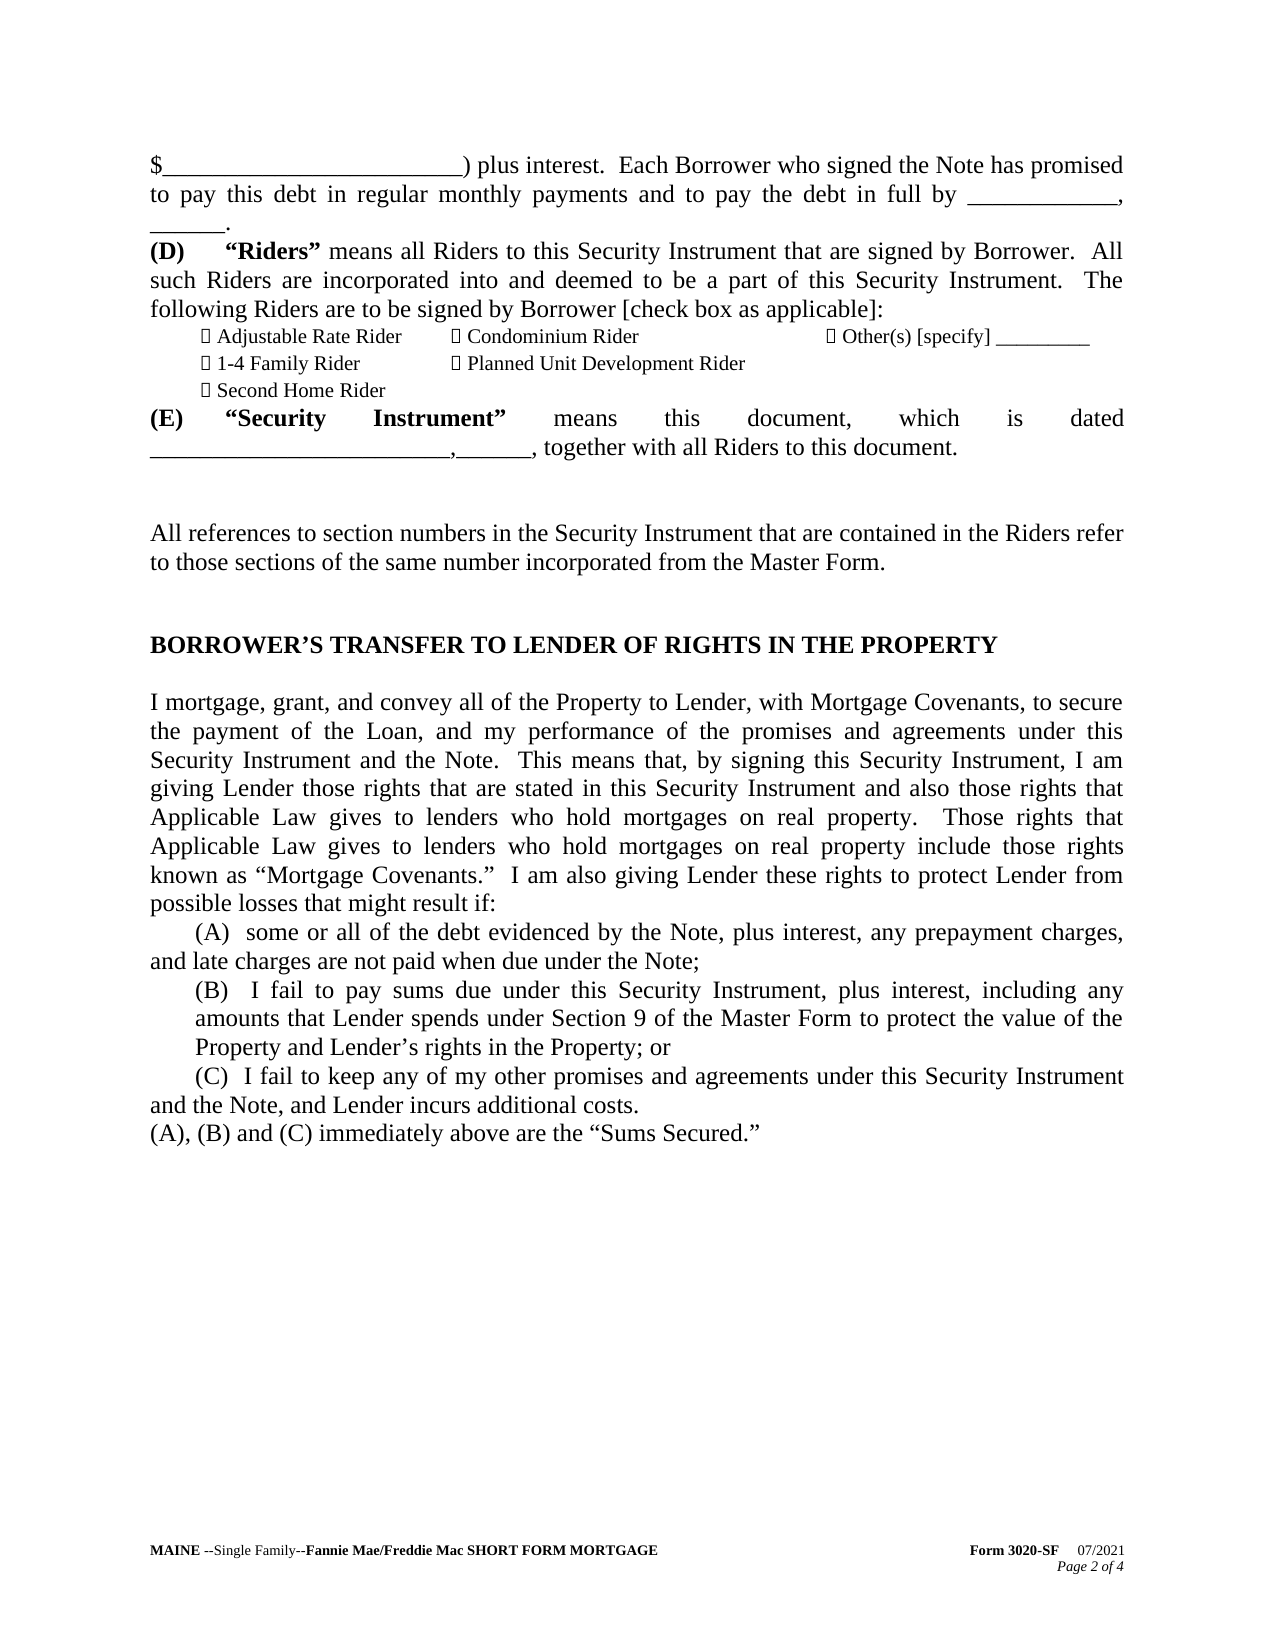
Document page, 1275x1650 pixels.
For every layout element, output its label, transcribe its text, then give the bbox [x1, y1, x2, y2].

text All references to section numbers in the Security Instrument that are contained in the Riders refer to those sections of the same number incorporated from the Master Form. [150, 518, 1125, 576]
text I mortgage, grant, and convey all of the Property to Lender, with Mortgage Covenants, to secure the payment of the Loan, and my performance of the promises and agreements under this Security Instrument and the Note. This means that, by signing this Security Instrument, I am giving Lender those rights that are stated in this Security Instrument and also those rights that Applicable Law gives to lenders who hold mortgages on real property. Those rights that Applicable Law gives to lenders who hold mortgages on real property include those rights known as “Mortgage Covenants.” I am also giving Lender these rights to protect Lender from possible losses that might result if: [150, 687, 1125, 917]
text (D) “Riders” means all Riders to this Security Instrument that are signed by Borrower. All such Riders are incorporated into and deemed to be a part of this Security Instrument. The following Riders are to be signed by Borrower [check box as applicable]: [150, 236, 1125, 322]
text BORROWER’S TRANSFER TO LENDER OF RIGHTS IN THE PROPERTY [150, 630, 1125, 658]
text  Adjustable Rate Rider  Condominium Rider  Other(s) [specify] _________ [150, 322, 1125, 349]
text  1-4 Family Rider  Planned Unit Development Rider [150, 349, 1125, 376]
text (B) I fail to pay sums due under this Security Instrument, plus interest, including any amounts that Lender spends under Section 9 of the Master Form to protect the value of the Property and Lender’s rights in the Property; or [195, 975, 1125, 1061]
text (A) some or all of the debt evidenced by the Note, plus interest, any prepayment charges, and late charges are not paid when due under the Note; [150, 917, 1125, 975]
text (A), (B) and (C) immediately above are the “Sums Secured.” [150, 1118, 1125, 1147]
text  Second Home Rider [150, 376, 1125, 403]
text (E) “Security Instrument” means this document, which is dated ________________________,______, together with all Riders to this document. [150, 403, 1125, 461]
text (C) I fail to keep any of my other promises and agreements under this Security Instrument and the Note, and Lender incurs additional costs. [150, 1061, 1125, 1118]
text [150, 150, 1125, 236]
